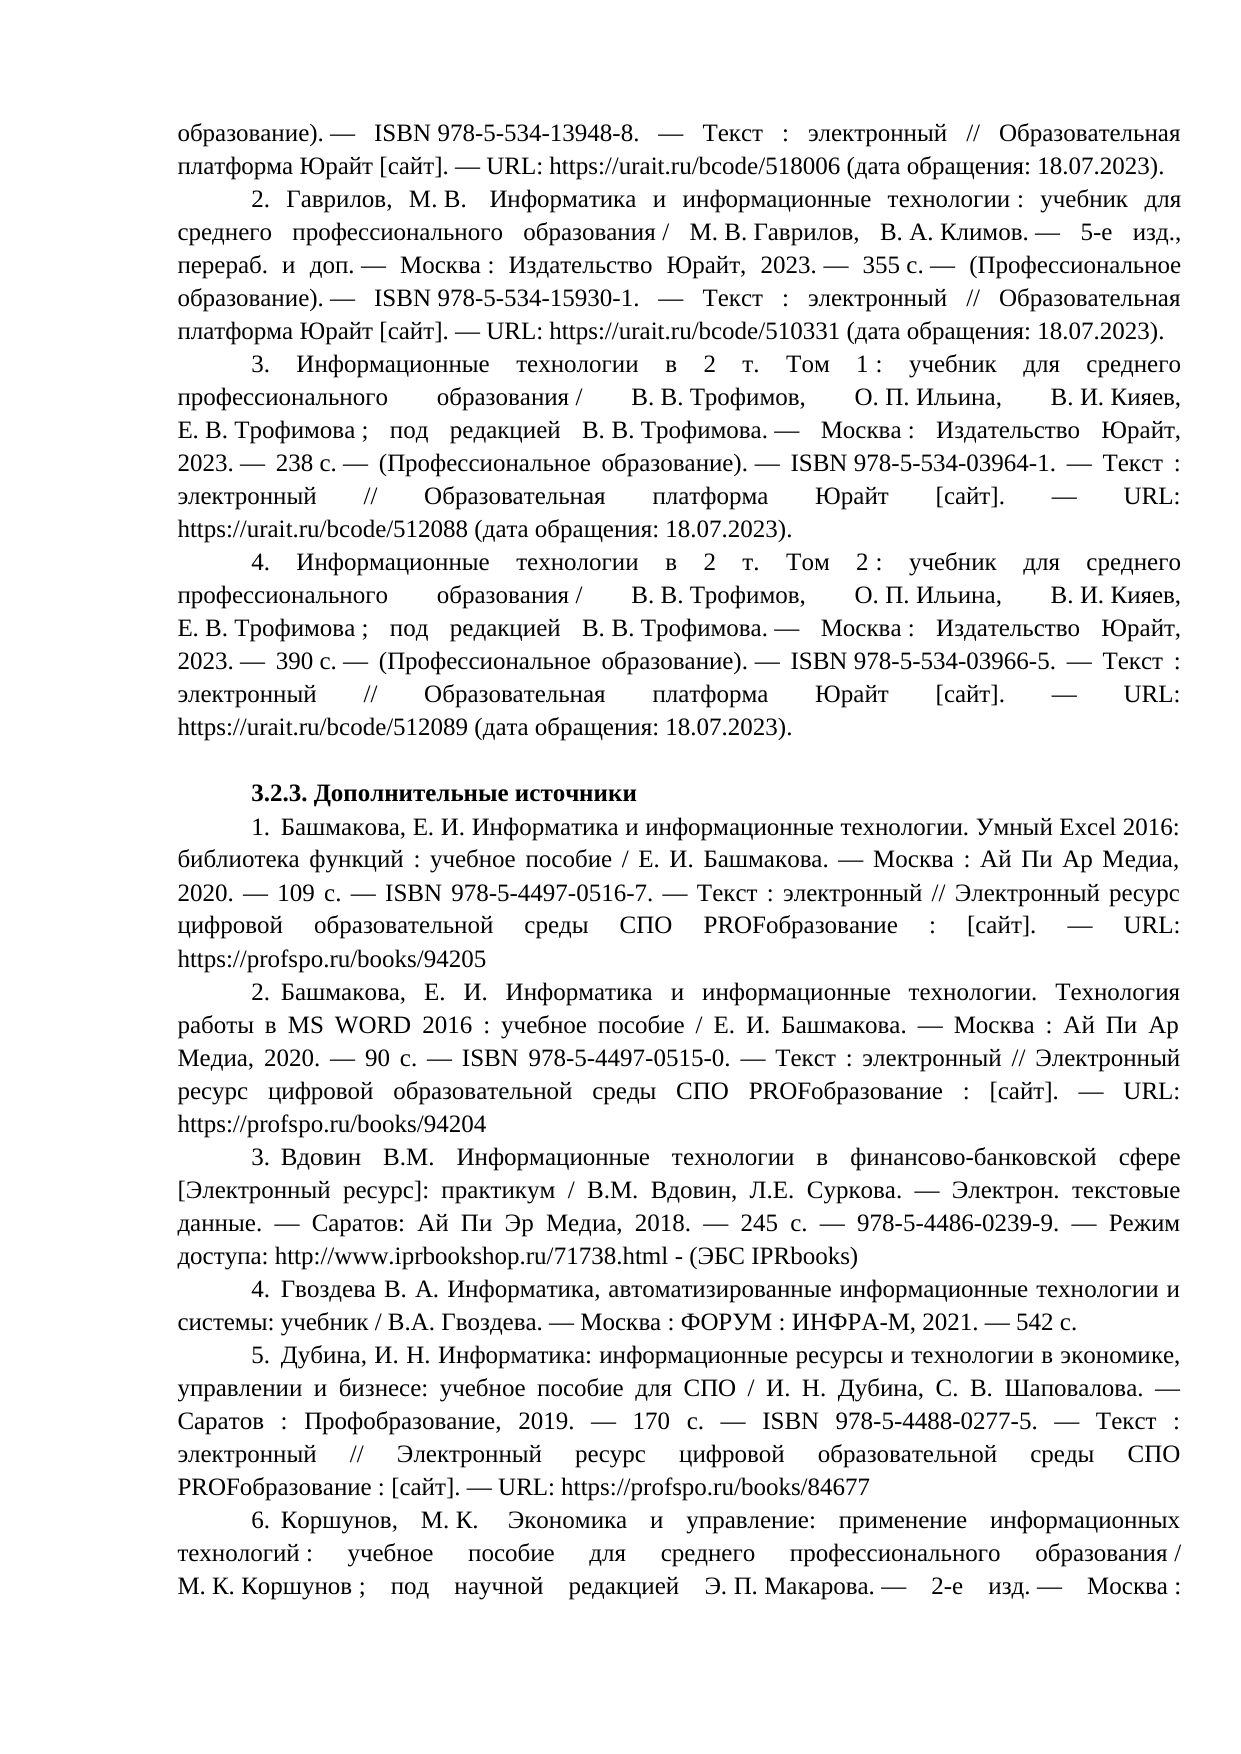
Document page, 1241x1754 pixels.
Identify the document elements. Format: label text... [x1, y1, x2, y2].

text 4. Информационные технологии в 2 т. Том 2 : учебник для среднего профессионального образования / В. В. Трофимов, О. П. Ильина, В. И. Кияев, Е. В. Трофимова ; под редакцией В. В. Трофимова. — Москва : Издательство Юрайт, 2023. — 390 с. — (Профессиональное образование). — ISBN 978-5-534-03966-5. — Текст : электронный // Образовательная платформа Юрайт [сайт]. — URL: https://urait.ru/bcode/512089 (дата обращения: 18.07.2023). [177, 547, 1181, 741]
list Гвоздева В. А. Информатика, автоматизированные информационные технологии и системы: учебник / В.А. Гвоздева. — Москва : ФОРУМ : ИНФРА-М, 2021. — 542 с. [177, 1274, 1181, 1336]
text 3.2.3. Дополнительные источники [177, 778, 1181, 807]
list Дубина, И. Н. Информатика: информационные ресурсы и технологии в экономике, управлении и бизнесе: учебное пособие для СПО / И. Н. Дубина, С. В. Шаповалова. — Саратов : Профобразование, 2019. — 170 c. — ISBN 978-5-4488-0277-5. — Текст : электронный // Электронный ресурс цифровой образовательной среды СПО PROFобразование : [сайт]. — URL: https://profspo.ru/books/84677 [177, 1340, 1181, 1501]
list Вдовин В.М. Информационные технологии в финансово-банковской сфере [Электронный ресурс]: практикум / В.М. Вдовин, Л.Е. Суркова. — Электрон. текстовые данные. — Саратов: Ай Пи Эр Медиа, 2018. — 245 c. — 978-5-4486-0239-9. — Режим доступа: http://www.iprbookshop.ru/71738.html - (ЭБС IPRbooks) [177, 1142, 1181, 1269]
list Башмакова, Е. И. Информатика и информационные технологии. Умный Excel 2016: библиотека функций : учебное пособие / Е. И. Башмакова. — Москва : Ай Пи Ар Медиа, 2020. — 109 c. — ISBN 978-5-4497-0516-7. — Текст : электронный // Электронный ресурс цифровой образовательной среды СПО PROFобразование : [сайт]. — URL: https://profspo.ru/books/94205 [177, 812, 1181, 972]
text 2. Гаврилов, М. В. Информатика и информационные технологии : учебник для среднего профессионального образования / М. В. Гаврилов, В. А. Климов. — 5-е изд., перераб. и доп. — Москва : Издательство Юрайт, 2023. — 355 с. — (Профессиональное образование). — ISBN 978-5-534-15930-1. — Текст : электронный // Образовательная платформа Юрайт [сайт]. — URL: https://urait.ru/bcode/510331 (дата обращения: 18.07.2023). [177, 184, 1181, 345]
text 3. Информационные технологии в 2 т. Том 1 : учебник для среднего профессионального образования / В. В. Трофимов, О. П. Ильина, В. И. Кияев, Е. В. Трофимова ; под редакцией В. В. Трофимова. — Москва : Издательство Юрайт, 2023. — 238 с. — (Профессиональное образование). — ISBN 978-5-534-03964-1. — Текст : электронный // Образовательная платформа Юрайт [сайт]. — URL: https://urait.ru/bcode/512088 (дата обращения: 18.07.2023). [177, 349, 1181, 543]
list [177, 1505, 1181, 1600]
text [177, 118, 1181, 180]
list Башмакова, Е. И. Информатика и информационные технологии. Технология работы в MS WORD 2016 : учебное пособие / Е. И. Башмакова. — Москва : Ай Пи Ар Медиа, 2020. — 90 c. — ISBN 978-5-4497-0515-0. — Текст : электронный // Электронный ресурс цифровой образовательной среды СПО PROFобразование : [сайт]. — URL: https://profspo.ru/books/94204 [177, 977, 1181, 1137]
